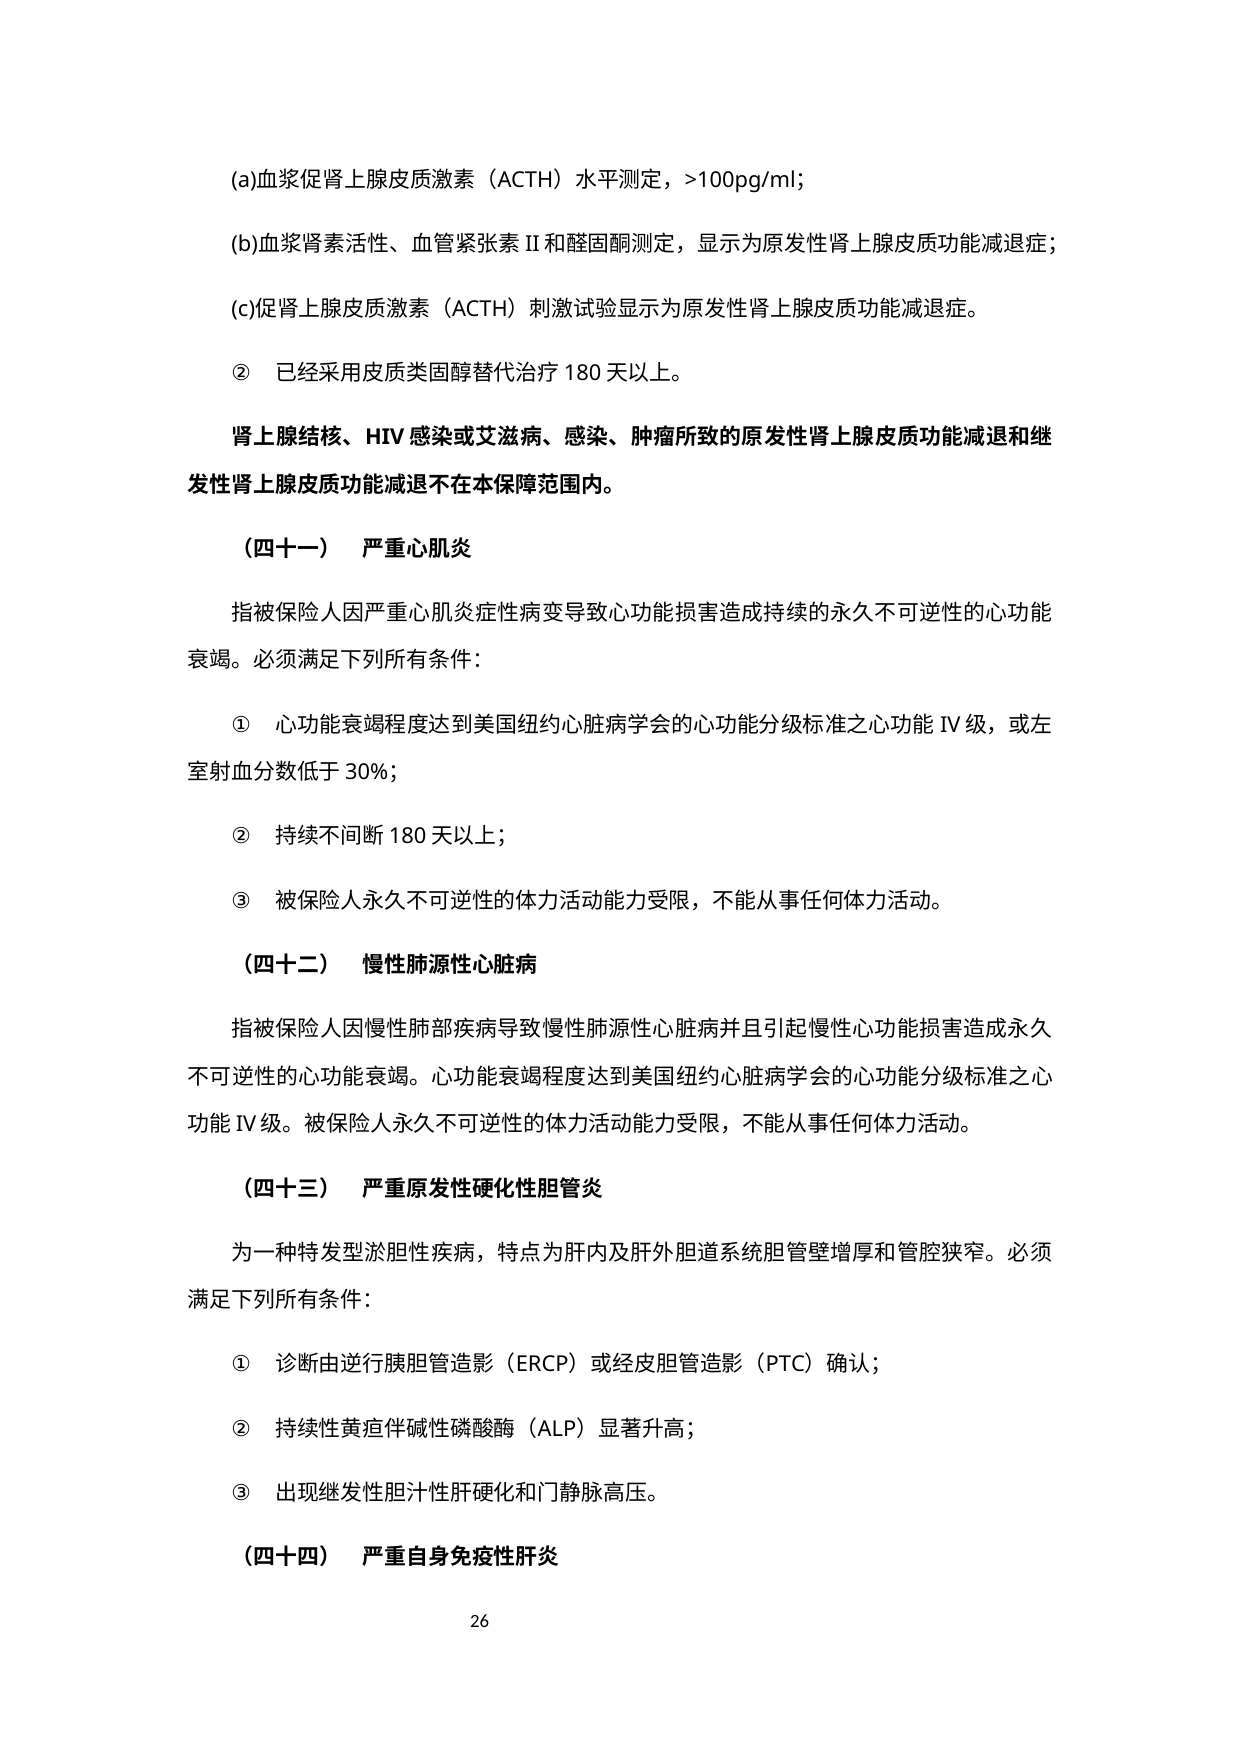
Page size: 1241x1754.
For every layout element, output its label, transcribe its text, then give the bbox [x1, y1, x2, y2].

list 出现继发性胆汁性肝硬化和门静脉高压。 [187, 1475, 1053, 1507]
list 严重自身免疫性肝炎 [187, 1539, 1053, 1571]
list 心功能衰竭程度达到美国纽约心脏病学会的心功能分级标准之心功能IV级，或左室射血分数低于30%； [187, 707, 1053, 786]
list 指被保险人因慢性肺部疾病导致慢性肺源性心脏病并且引起慢性心功能损害造成永久不可逆性的心功能衰竭。心功能衰竭程度达到美国纽约心脏病学会的心功能分级标准之心功能IV级。被保险人永久不可逆性的体力活动能力受限，不能从事任何体力活动。 [187, 1011, 1053, 1138]
list 严重心肌炎 [187, 531, 1053, 562]
list 慢性肺源性心脏病 [187, 947, 1053, 979]
list (b)血浆肾素活性、血管紧张素II和醛固酮测定，显示为原发性肾上腺皮质功能减退症； [187, 226, 1053, 258]
list (a)血浆促肾上腺皮质激素（ACTH）水平测定，>100pg/ml； [187, 162, 1053, 194]
list 持续性黄疸伴碱性磷酸酶（ALP）显著升高； [187, 1411, 1053, 1442]
list 肾上腺结核、HIV感染或艾滋病、感染、肿瘤所致的原发性肾上腺皮质功能减退和继发性肾上腺皮质功能减退不在本保障范围内。 [187, 419, 1053, 498]
list (c)促肾上腺皮质激素（ACTH）刺激试验显示为原发性肾上腺皮质功能减退症。 [187, 291, 1053, 322]
list 严重原发性硬化性胆管炎 [187, 1171, 1053, 1202]
list 诊断由逆行胰胆管造影（ERCP）或经皮胆管造影（PTC）确认； [187, 1346, 1053, 1378]
list 指被保险人因严重心肌炎症性病变导致心功能损害造成持续的永久不可逆性的心功能衰竭。必须满足下列所有条件： [187, 595, 1053, 674]
list 被保险人永久不可逆性的体力活动能力受限，不能从事任何体力活动。 [187, 883, 1053, 914]
list 持续不间断180天以上； [187, 818, 1053, 850]
list 为一种特发型淤胆性疾病，特点为肝内及肝外胆道系统胆管壁增厚和管腔狭窄。必须满足下列所有条件： [187, 1235, 1053, 1314]
list 已经采用皮质类固醇替代治疗180天以上。 [187, 355, 1053, 387]
